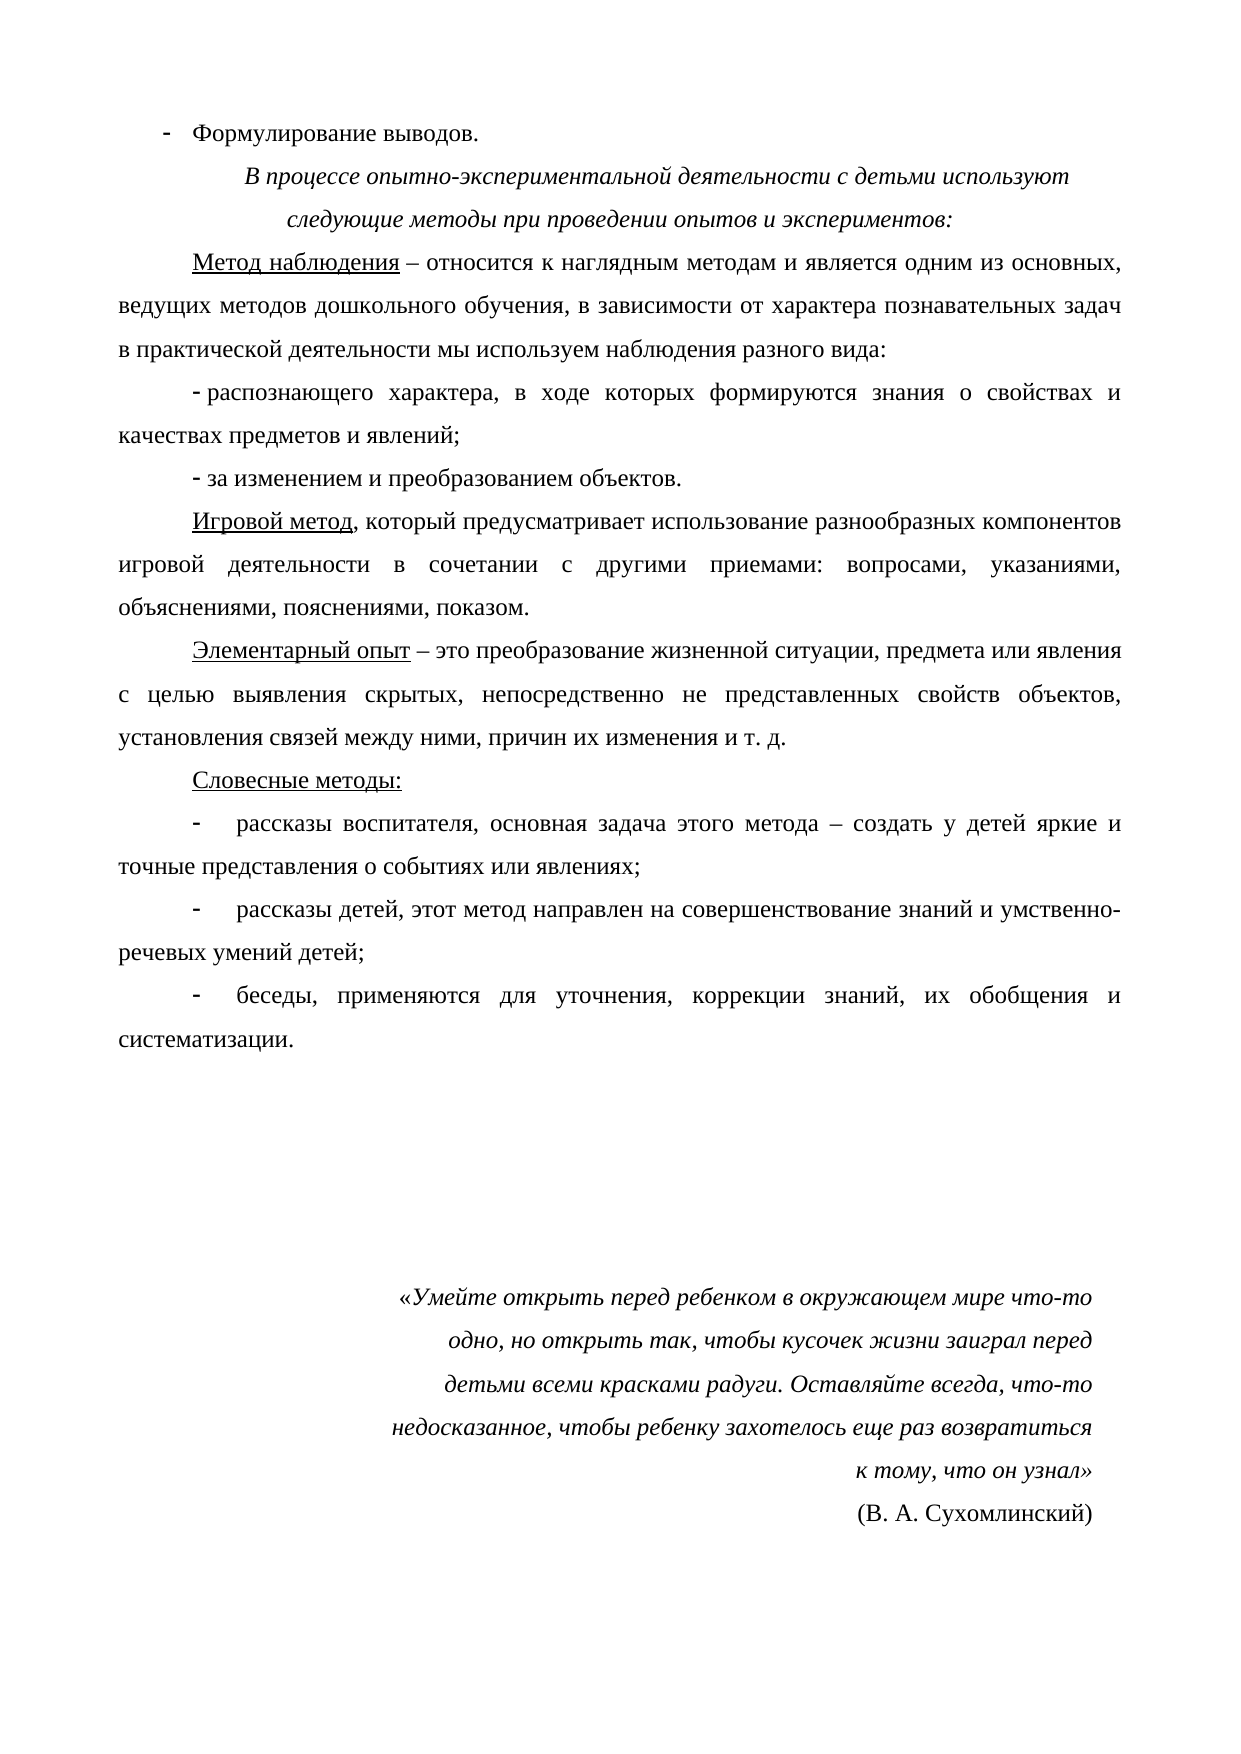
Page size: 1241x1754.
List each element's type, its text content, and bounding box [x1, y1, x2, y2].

list беседы, применяются для уточнения, коррекции знаний, их обобщения и систематизации. [118, 981, 1122, 1052]
list Формулирование выводов. [89, 118, 1152, 147]
list рассказы воспитателя, основная задача этого метода – создать у детей яркие и точные представления о событиях или явлениях; [118, 808, 1122, 880]
text Словесные методы: [118, 765, 1122, 794]
list за изменением и преобразованием объектов. [118, 463, 1122, 492]
text Элементарный опыт – это преобразование жизненной ситуации, предмета или явления с целью выявления скрытых, непосредственно не представленных свойств объектов, установления связей между ними, причин их изменения и т. д. [118, 636, 1122, 751]
text «Умейте открыть перед ребенком в окружающем мире что-то одно, но открыть так, чтобы кусочек жизни заиграл перед детьми всеми красками радуги. Оставляйте всегда, что-то недосказанное, чтобы ребенку захотелось еще раз возвратиться к тому, что он узнал» [384, 1282, 1092, 1484]
text Метод наблюдения – относится к наглядным методам и является одним из основных, ведущих методов дошкольного обучения, в зависимости от характера познавательных задач в практической деятельности мы используем наблюдения разного вида: [118, 247, 1122, 362]
text В процессе опытно-экспериментальной деятельности с детьми используют следующие методы при проведении опытов и экспериментов: [118, 161, 1122, 233]
text (В. А. Сухомлинский) [325, 1498, 1092, 1527]
list распознающего характера, в ходе которых формируются знания о свойствах и качествах предметов и явлений; [118, 377, 1122, 449]
text Игровой метод, который предусматривает использование разнообразных компонентов игровой деятельности в сочетании с другими приемами: вопросами, указаниями, объяснениями, пояснениями, показом. [118, 506, 1122, 621]
list рассказы детей, этот метод направлен на совершенствование знаний и умственно-речевых умений детей; [118, 894, 1122, 966]
